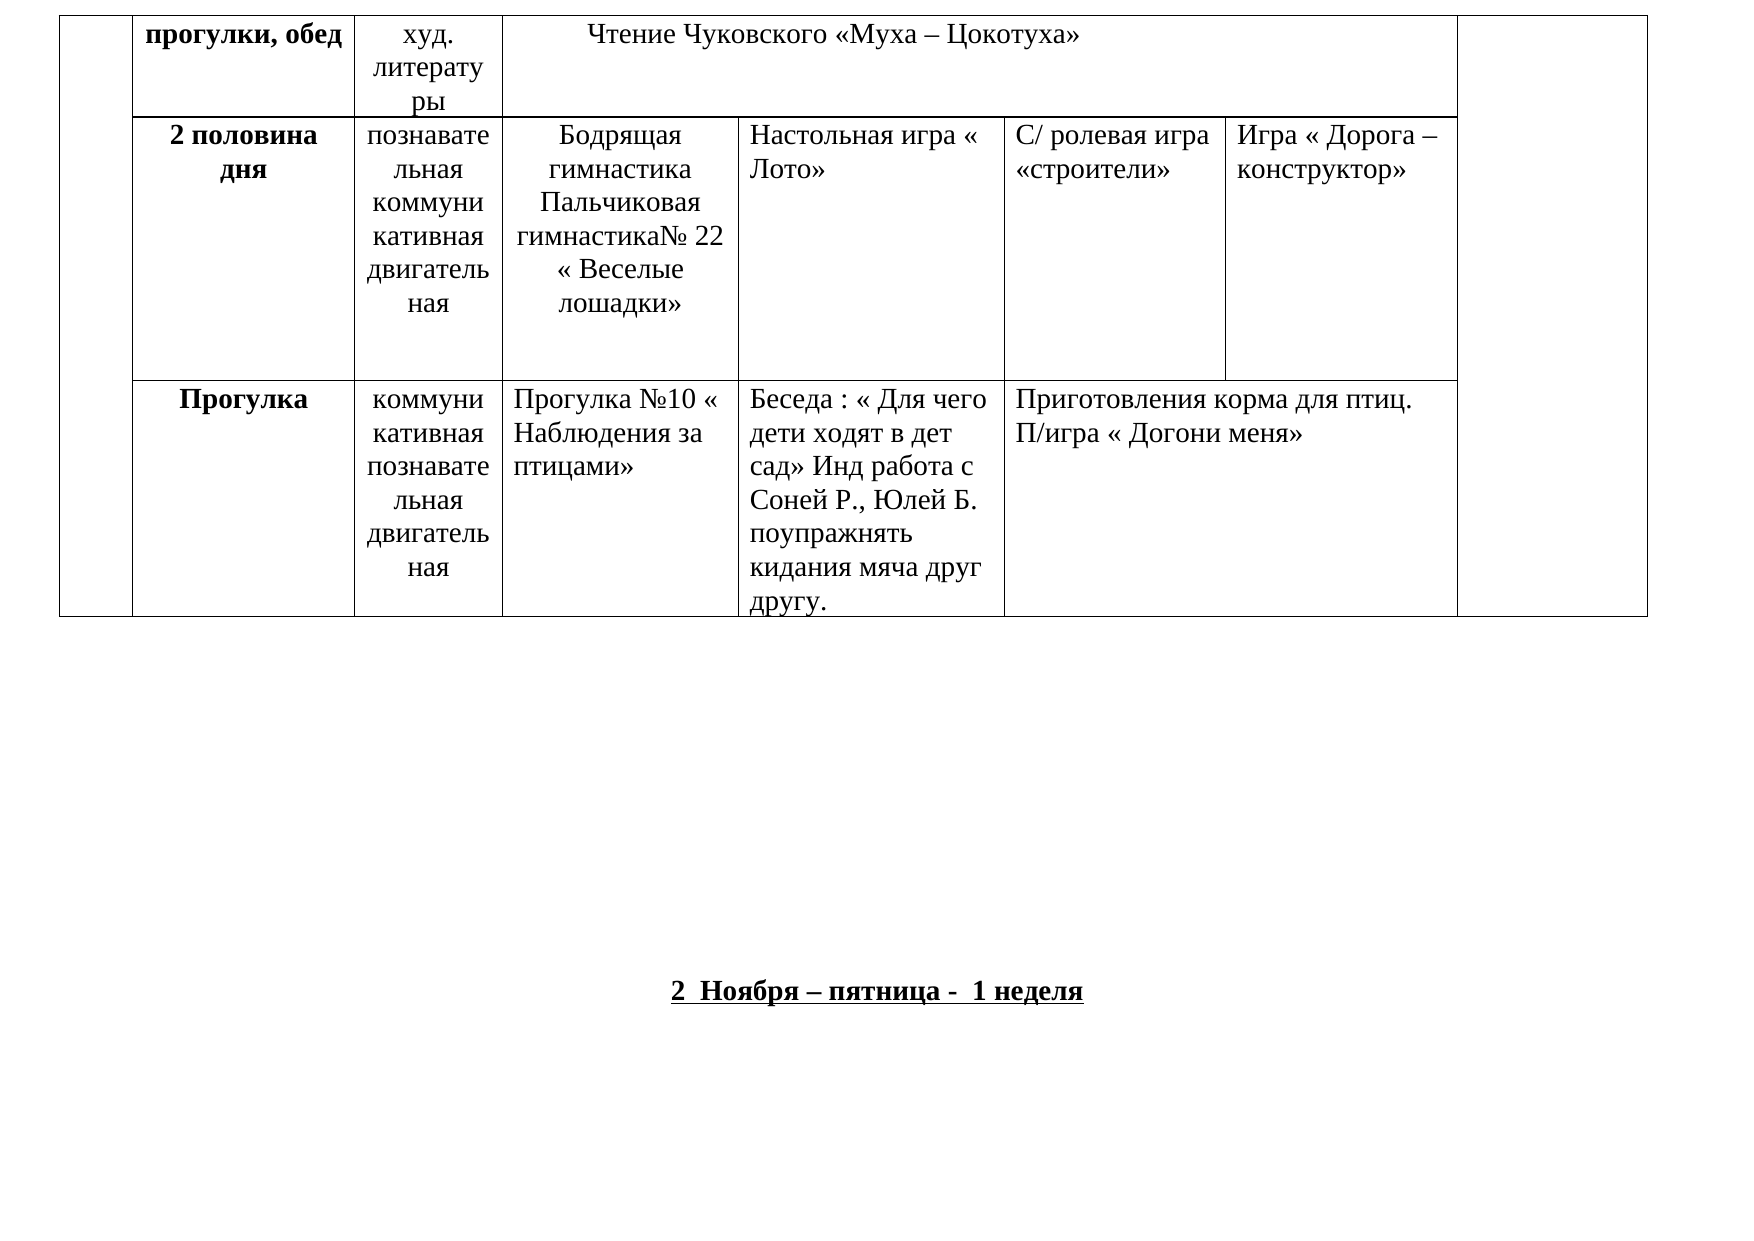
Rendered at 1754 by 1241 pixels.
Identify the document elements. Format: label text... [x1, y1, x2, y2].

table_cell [133, 16, 354, 116]
table_cell Настольная игра « Лото» [739, 118, 1004, 380]
table_cell коммуникативная познавательная двигательная [355, 381, 502, 616]
table_cell Приготовления корма для птиц. П/игра « Догони меня» [1005, 381, 1457, 616]
table_cell Беседа : « Для чего дети ходят в дет сад» Инд работа с Соней Р., Юлей Б. поупражнять кидания мяча друг другу. [739, 381, 1004, 616]
table_cell С/ ролевая игра «строители» [1005, 118, 1225, 380]
table_cell Прогулка №10 « Наблюдения за птицами» [503, 381, 738, 616]
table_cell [355, 16, 502, 116]
text 2 Ноября – пятница - 1 неделя [118, 973, 1636, 1007]
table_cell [503, 16, 1457, 116]
table_cell Бодрящая гимнастика Пальчиковая гимнастика№ 22 « Веселые лошадки» [503, 118, 738, 380]
table_cell Игра « Дорога – конструктор» [1226, 118, 1457, 380]
table_cell Прогулка [133, 381, 354, 616]
table_cell познавательная коммуникативная двигательная [355, 118, 502, 380]
table_cell 2 половина дня [133, 118, 354, 380]
